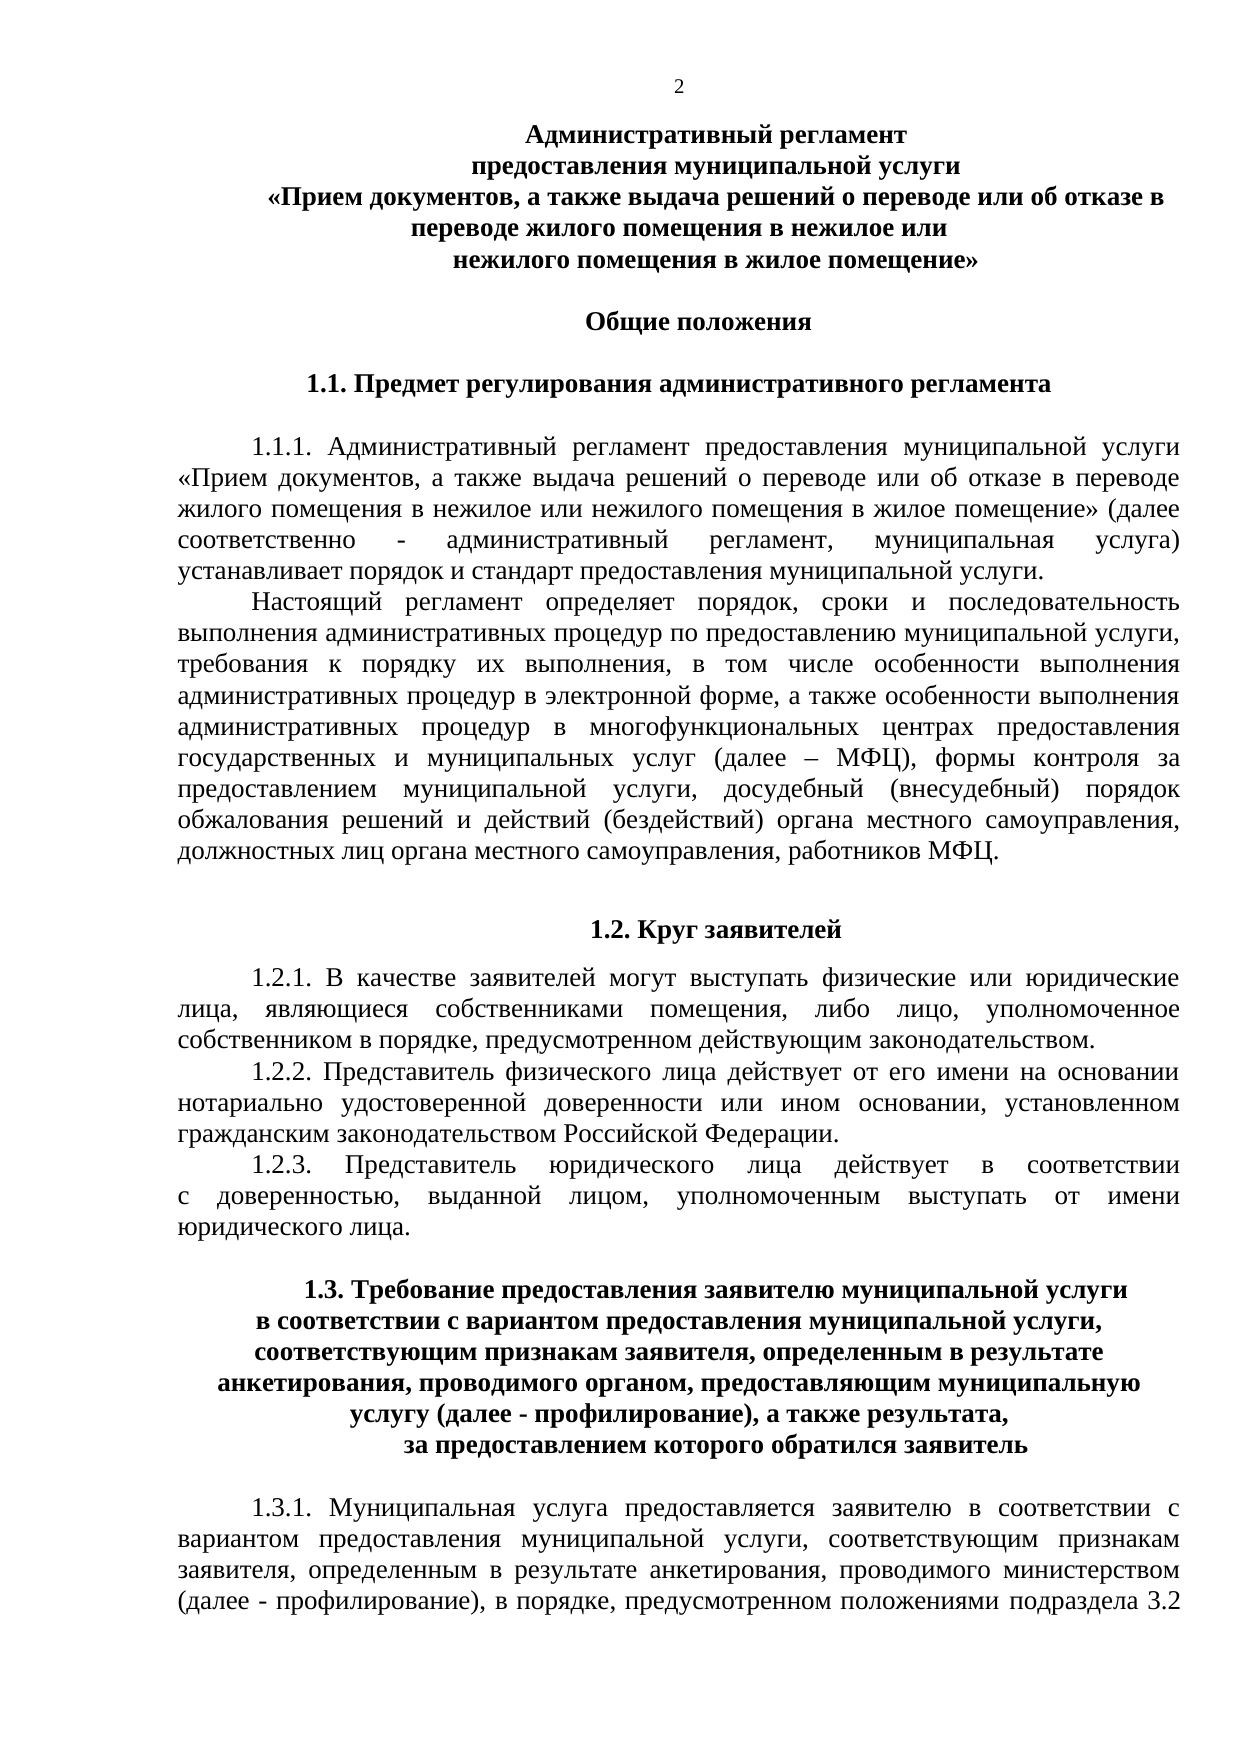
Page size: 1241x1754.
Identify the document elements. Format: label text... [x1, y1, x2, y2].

text 1.3. Требование предоставления заявителю муниципальной услуги в соответствии с вариантом предоставления муниципальной услуги, соответствующим признакам заявителя, определенным в результате анкетирования, проводимого органом, предоставляющим муниципальную услугу (далее - профилирование), а также результата, [177, 1273, 1181, 1428]
text предоставления муниципальной услуги [177, 149, 1181, 180]
text 1.1.1. Административный регламент предоставления муниципальной услуги «Прием документов, а также выдача решений о переводе или об отказе в переводе жилого помещения в нежилое или нежилого помещения в жилое помещение» (далее соответственно - административный регламент, муниципальная услуга) устанавливает порядок и стандарт предоставления муниципальной услуги. [177, 429, 1181, 585]
text 1.2.2. Представитель физического лица действует от его имени на основании нотариально удостоверенной доверенности или ином основании, установленном гражданским законодательством Российской Федерации. [177, 1055, 1181, 1148]
text за предоставлением которого обратился заявитель [177, 1428, 1181, 1459]
text нежилого помещения в жилое помещение» [177, 243, 1181, 274]
text «Прием документов, а также выдача решений о переводе или об отказе в переводе жилого помещения в нежилое или [177, 180, 1181, 243]
text 1.2.3. Представитель юридического лица действует в соответствии с доверенностью, выданной лицом, уполномоченным выступать от имени юридического лица. [177, 1148, 1181, 1242]
text 1.2. Круг заявителей [177, 913, 1181, 944]
text Настоящий регламент определяет порядок, сроки и последовательность выполнения административных процедур по предоставлению муниципальной услуги, требования к порядку их выполнения, в том числе особенности выполнения административных процедур в электронной форме, а также особенности выполнения административных процедур в многофункциональных центрах предоставления государственных и муниципальных услуг (далее – МФЦ), формы контроля за предоставлением муниципальной услуги, досудебный (внесудебный) порядок обжалования решений и действий (бездействий) органа местного самоуправления, должностных лиц органа местного самоуправления, работников МФЦ. [177, 585, 1181, 866]
text Общие положения [585, 305, 1181, 336]
text 1.2.1. В качестве заявителей могут выступать физические или юридические лица, являющиеся собственниками помещения, либо лицо, уполномоченное собственником в порядке, предусмотренном действующим законодательством. [177, 961, 1181, 1055]
text Административный регламент [177, 118, 1181, 149]
text 1.1. Предмет регулирования административного регламента [177, 367, 1181, 398]
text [177, 1491, 1181, 1615]
